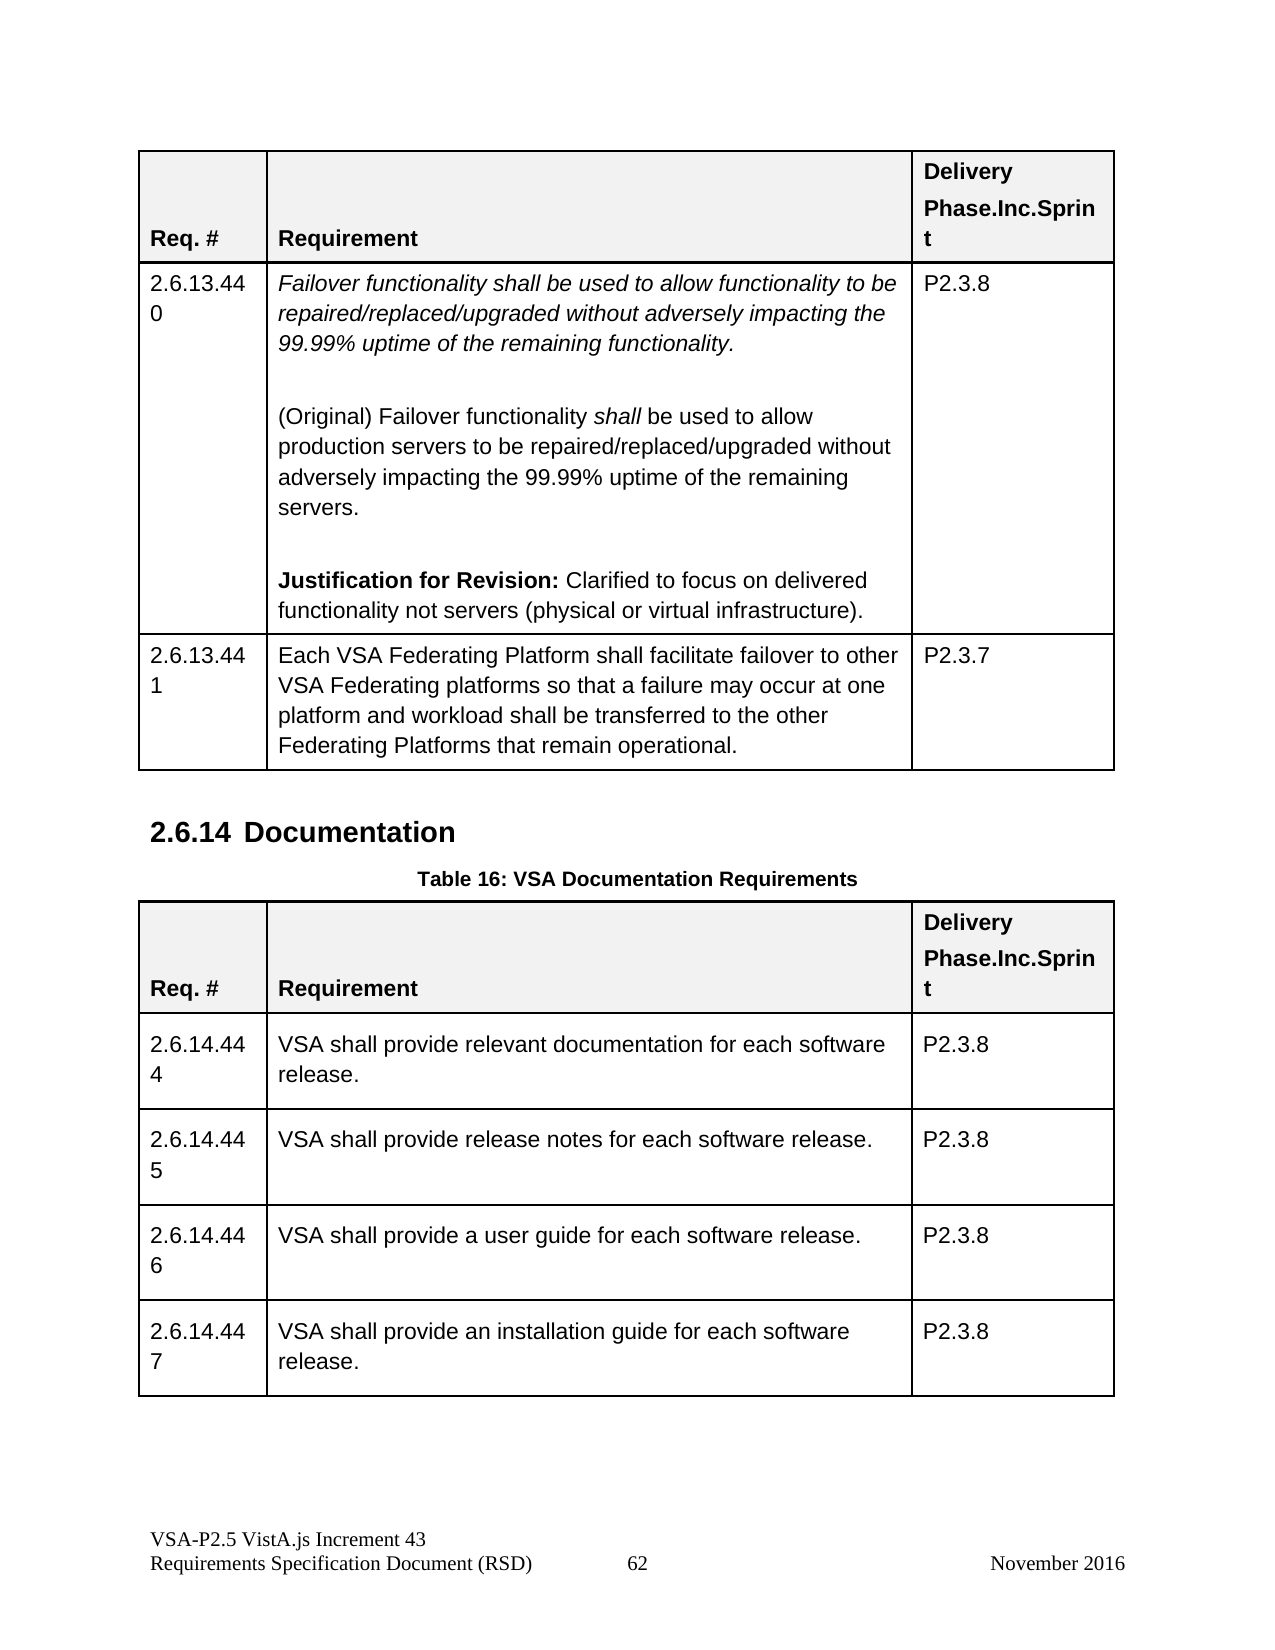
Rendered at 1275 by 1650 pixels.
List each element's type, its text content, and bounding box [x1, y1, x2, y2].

table_cell VSA shall provide an installation guide for each software release. [268, 1301, 911, 1395]
table_cell VSA shall provide a user guide for each software release. [268, 1206, 911, 1299]
table_cell 2.6.13.441 [140, 635, 266, 769]
table_cell P2.3.8 [913, 1301, 1113, 1395]
table_cell VSA shall provide relevant documentation for each software release. [268, 1014, 911, 1108]
table_cell P2.3.7 [913, 635, 1113, 769]
text Table 16: VSA Documentation Requirements [150, 867, 1125, 891]
table_header Delivery Phase.Inc.Sprint [913, 152, 1113, 261]
table_header Requirement [268, 152, 911, 261]
table_cell P2.3.8 [913, 1014, 1113, 1108]
table_header Delivery Phase.Inc.Sprint [913, 903, 1113, 1012]
table_cell 2.6.14.446 [140, 1206, 266, 1299]
table_cell 2.6.13.440 [140, 264, 266, 633]
subtitle Documentation [150, 816, 1125, 849]
table_header Req. # [140, 903, 266, 1012]
table_cell 2.6.14.447 [140, 1301, 266, 1395]
table_cell 2.6.14.444 [140, 1014, 266, 1108]
table_header Req. # [140, 152, 266, 261]
table_cell 2.6.14.445 [140, 1110, 266, 1203]
table_cell VSA shall provide release notes for each software release. [268, 1110, 911, 1203]
table_header Requirement [268, 903, 911, 1012]
table_cell Failover functionality shall be used to allow functionality to be repaired/replaced/upgraded without adversely impacting the 99.99% uptime of the remaining functionality. (Original) Failover functionality shall be used to allow production servers to be repaired/replaced/upgraded without adversely impacting the 99.99% uptime of the remaining servers. Justification for Revision: Clarified to focus on delivered functionality not servers (physical or virtual infrastructure). [268, 264, 911, 633]
table_cell P2.3.8 [913, 1206, 1113, 1299]
table_cell P2.3.8 [913, 264, 1113, 633]
table_cell Each VSA Federating Platform shall facilitate failover to other VSA Federating platforms so that a failure may occur at one platform and workload shall be transferred to the other Federating Platforms that remain operational. [268, 635, 911, 769]
table_cell P2.3.8 [913, 1110, 1113, 1203]
